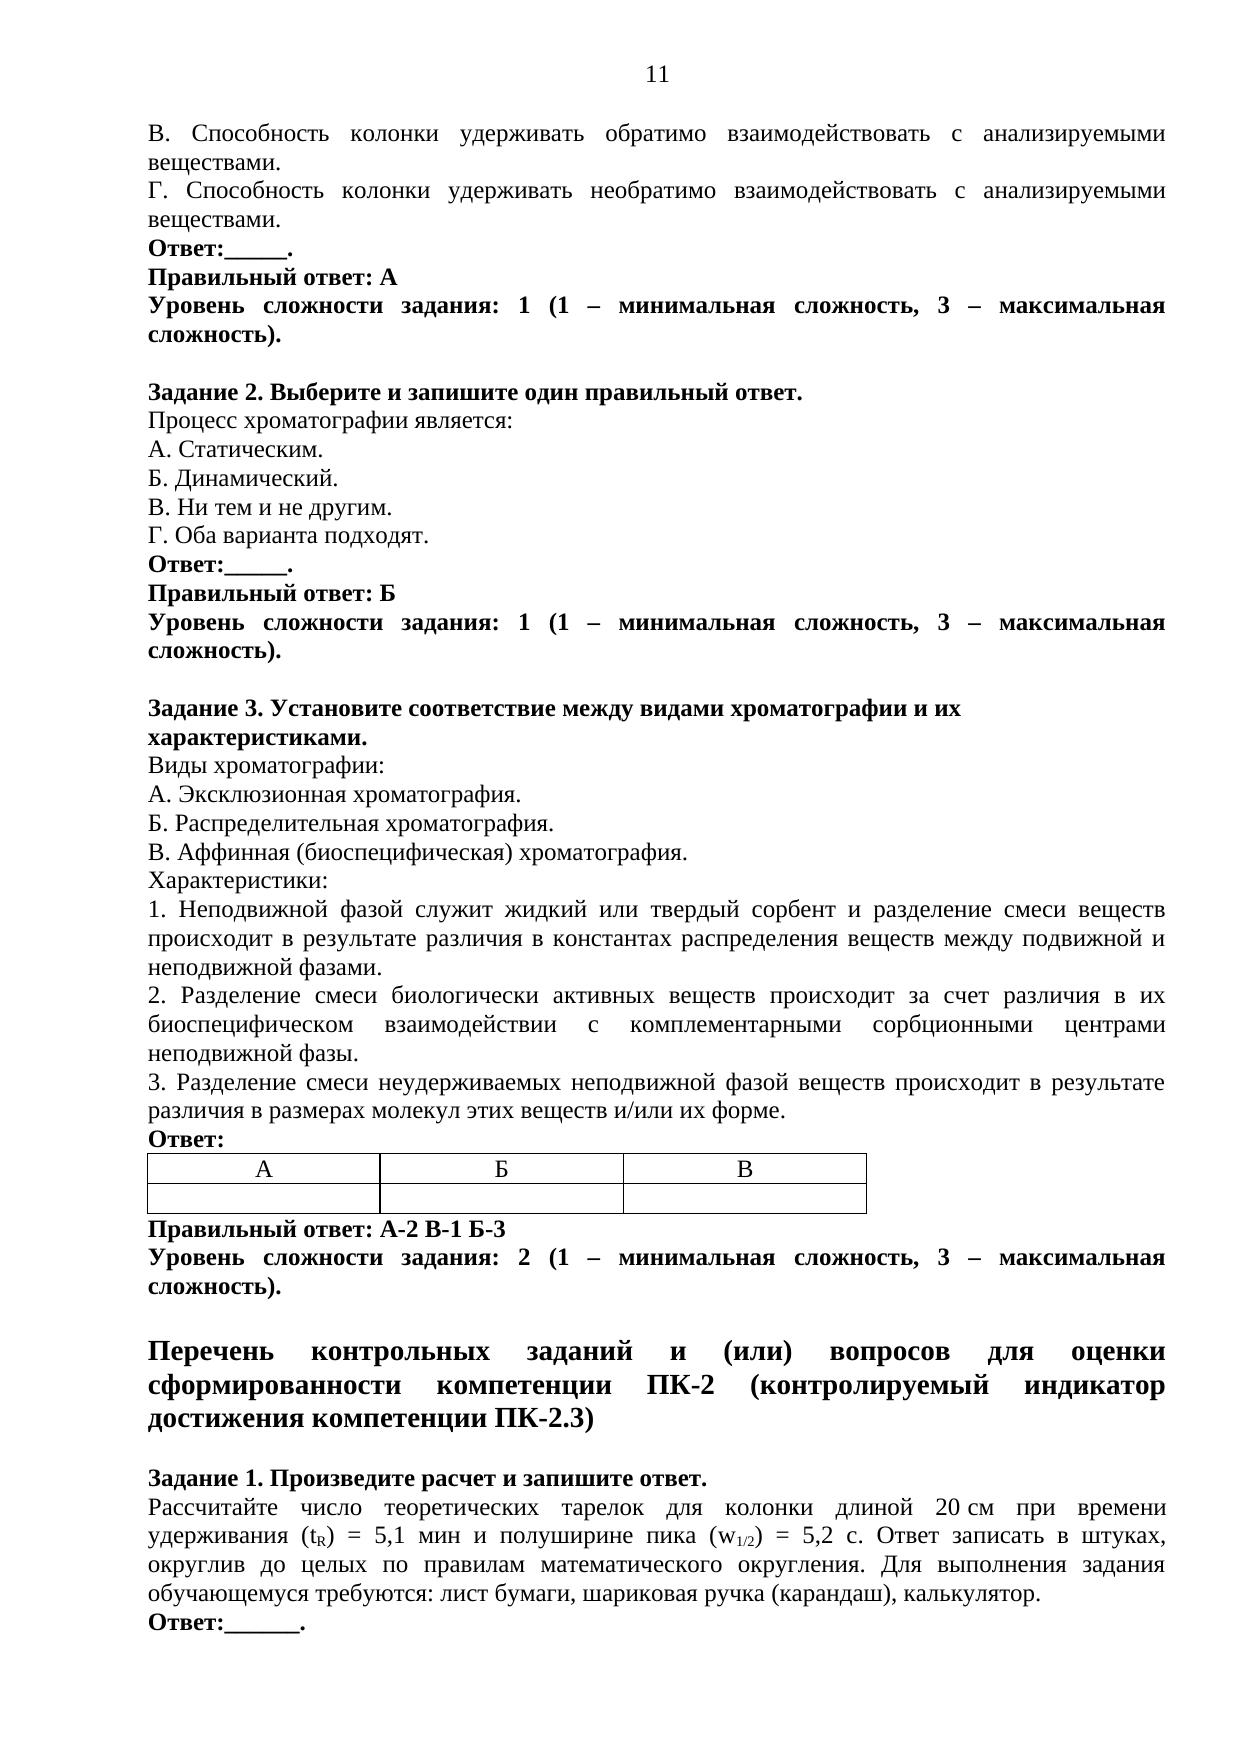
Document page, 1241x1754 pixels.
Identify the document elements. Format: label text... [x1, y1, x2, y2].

table_header В [624, 1154, 866, 1183]
table_header Б [381, 1154, 623, 1183]
text В. Аффинная (биоспецифическая) хроматография. [148, 837, 1167, 866]
text Правильный ответ: А [148, 262, 1167, 291]
text Ответ:_____. [148, 233, 1167, 262]
text Характеристики: [148, 866, 1167, 894]
text Г. Способность колонки удерживать необратимо взаимодействовать с анализируемыми веществами. [148, 176, 1167, 233]
text Рассчитайте число теоретических тарелок для колонки длиной 20 см при времени удерживания (tR) = 5,1 мин и полуширине пика (w1/2) = 5,2 с. Ответ записать в штуках, округлив до целых по правилам математического округления. Для выполнения задания обучающемуся требуются: лист бумаги, шариковая ручка (карандаш), калькулятор. [148, 1492, 1167, 1607]
table_header А [148, 1154, 379, 1183]
text Б. Распределительная хроматография. [148, 808, 1167, 837]
text Виды хроматографии: [148, 751, 1167, 779]
text Ответ:_____. [148, 549, 1167, 578]
text 3. Разделение смеси неудерживаемых неподвижной фазой веществ происходит в результате различия в размерах молекул этих веществ и/или их форме. [148, 1067, 1167, 1124]
text Ответ: [148, 1124, 1167, 1153]
table_cell [624, 1184, 866, 1213]
text Задание 3. Установите соответствие между видами хроматографии и их характеристиками. [148, 693, 1167, 751]
list В. Способность колонки удерживать обратимо взаимодействовать с анализируемыми веществами. [148, 118, 1167, 176]
text Задание 2. Выберите и запишите один правильный ответ. [148, 377, 1167, 406]
text А. Статическим. [148, 434, 1167, 463]
table_cell [381, 1184, 623, 1213]
text В. Ни тем и не другим. [148, 492, 1167, 521]
text Правильный ответ: А-2 В-1 Б-3 [148, 1214, 1167, 1242]
text 1. Неподвижной фазой служит жидкий или твердый сорбент и разделение смеси веществ происходит в результате различия в константах распределения веществ между подвижной и неподвижной фазами. [148, 894, 1167, 981]
table_cell [148, 1184, 379, 1213]
text Уровень сложности задания: 1 (1 – минимальная сложность, 3 – максимальная сложность). [148, 291, 1167, 348]
text Ответ:______. [148, 1607, 1167, 1635]
text Правильный ответ: Б [148, 578, 1167, 607]
text 2. Разделение смеси биологически активных веществ происходит за счет различия в их биоспецифическом взаимодействии с комплементарными сорбционными центрами неподвижной фазы. [148, 981, 1167, 1067]
text А. Эксклюзионная хроматография. [148, 779, 1167, 808]
text Задание 1. Произведите расчет и запишите ответ. [148, 1463, 1167, 1492]
text Уровень сложности задания: 2 (1 – минимальная сложность, 3 – максимальная сложность). [148, 1242, 1167, 1300]
text Процесс хроматографии является: [148, 406, 1167, 434]
text Перечень контрольных заданий и (или) вопросов для оценки сформированности компетенции ПК-2 (контролируемый индикатор достижения компетенции ПК-2.3) [148, 1333, 1167, 1434]
text Уровень сложности задания: 1 (1 – минимальная сложность, 3 – максимальная сложность). [148, 607, 1167, 664]
text Г. Оба варианта подходят. [148, 521, 1167, 549]
text Б. Динамический. [148, 463, 1167, 492]
